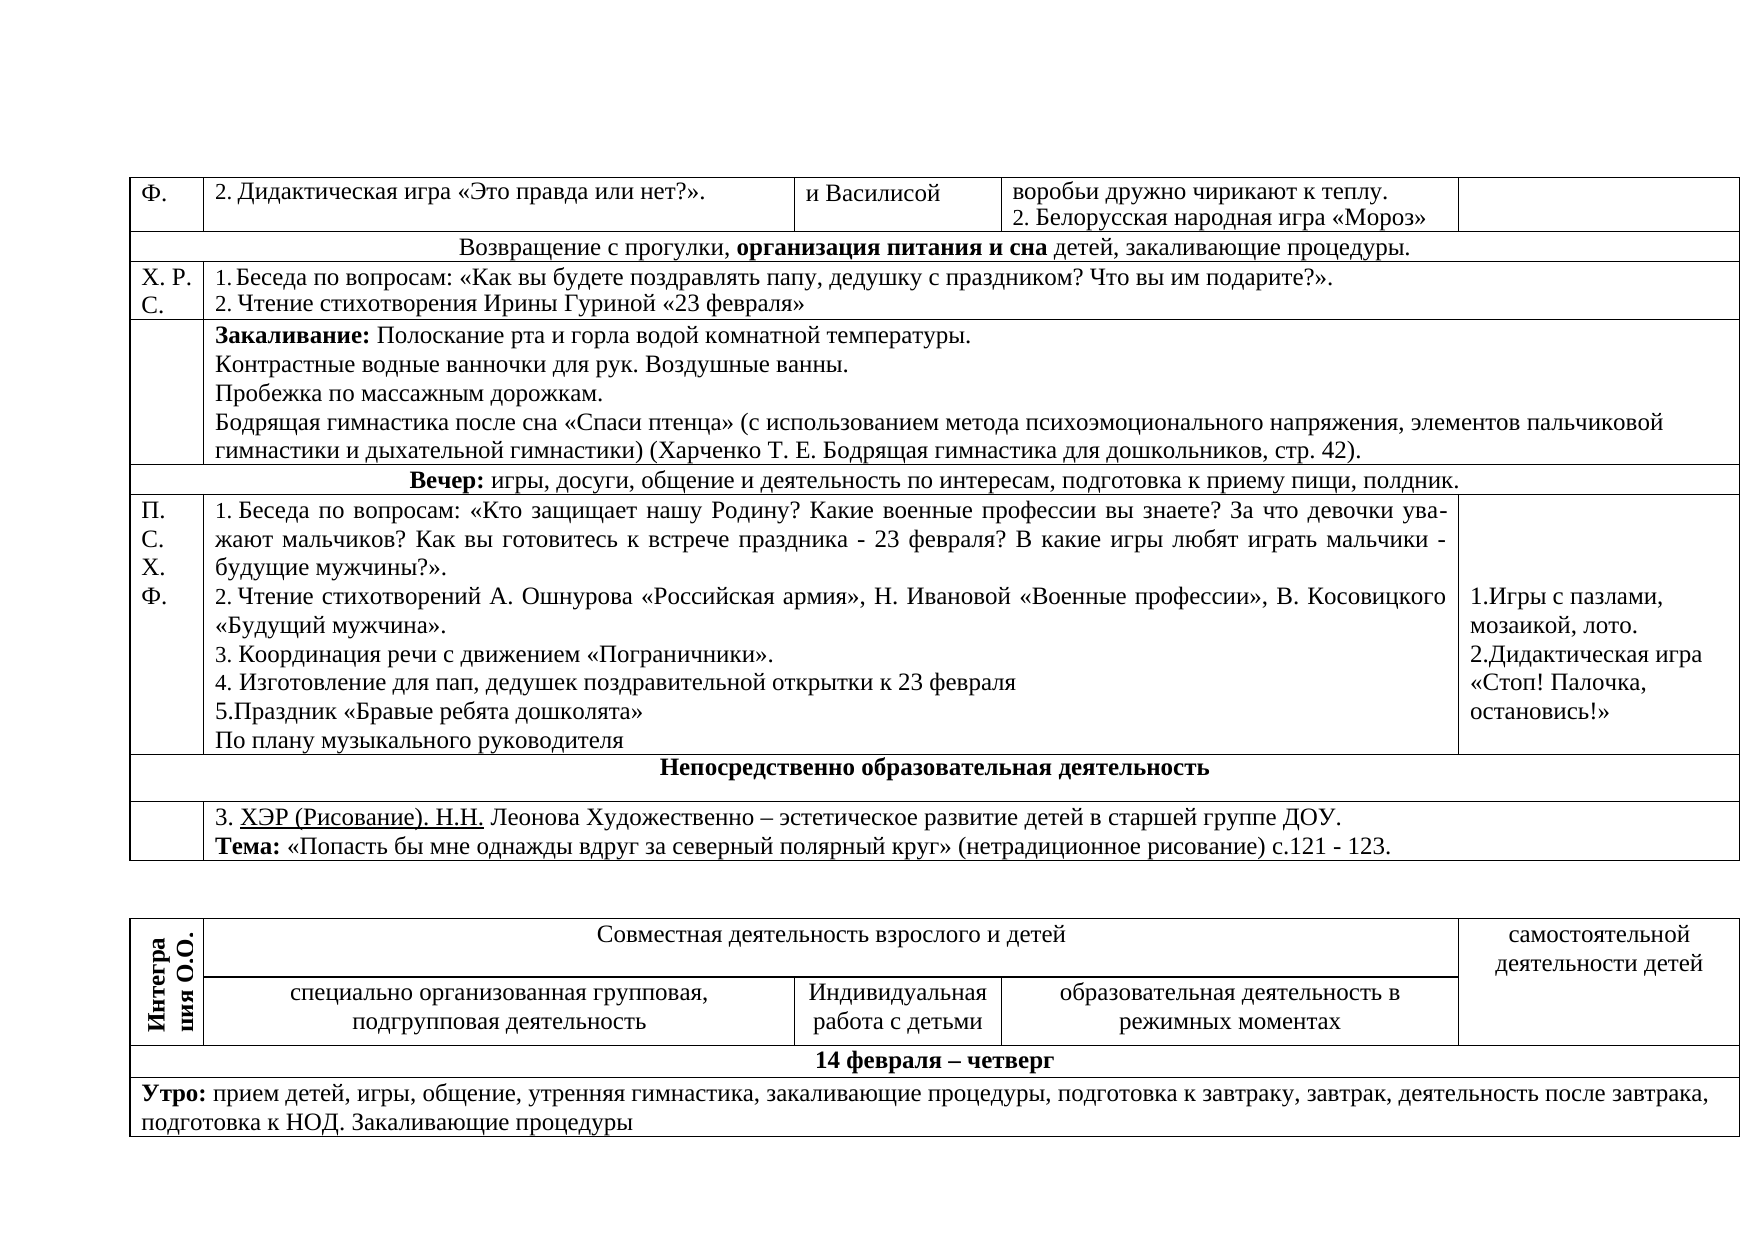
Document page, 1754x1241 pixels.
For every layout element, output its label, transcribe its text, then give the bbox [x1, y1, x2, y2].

table_header самостоятельной деятельности детей [1459, 919, 1739, 1044]
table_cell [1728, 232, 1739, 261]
table_cell Х. Р. С. [131, 262, 203, 319]
table_cell образовательная деятельность в режимных моментах [1002, 978, 1458, 1044]
table_cell Закаливание: Полоскание рта и горла водой комнатной температуры. Контрастные водные ванночки для рук. Воздушные ванны. Пробежка по массажным дорожкам. Бодрящая гимнастика после сна «Спаси птенца» (с использованием метода психоэмоционального напряжения, элементов пальчиковой гимнастики и дыхательной гимнастики) (Харченко Т. Е. Бодрящая гимнастика для дошкольников, стр. 42). [204, 320, 1739, 464]
table_cell 14 февраля – четверг [131, 1046, 1739, 1077]
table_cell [1459, 178, 1739, 231]
table_cell 1.Игры с пазлами, мозаикой, лото. 2.Дидактическая игра «Стоп! Палочка, остановись!» [1459, 495, 1739, 754]
table_cell Индивидуальная работа с детьми [795, 978, 1001, 1044]
table_header Совместная деятельность взрослого и детей [204, 919, 1458, 976]
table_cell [204, 178, 794, 231]
table_cell Вечер: игры, досуги, общение и деятельность по интересам, подготовка к приему пищи, полдник. [131, 465, 1739, 494]
table_header Интеграция О.О. [131, 919, 203, 1044]
table_cell Беседа по вопросам: «Как вы будете поздравлять папу, дедушку с праздником? Что вы им подарите?». Чтение стихотворения Ирины Гуриной «23 февраля» [204, 262, 1739, 319]
table_cell П. С. Х. Ф. [131, 495, 203, 754]
table_cell П. Р. С. Ф. [131, 178, 203, 231]
table_cell Непосредственно образовательная деятельность [131, 755, 1739, 801]
table_cell [131, 320, 203, 464]
table_cell 3. ХЭР (Рисование). Н.Н. Леонова Художественно – эстетическое развитие детей в старшей группе ДОУ. Тема: «Попасть бы мне однажды вдруг за северный полярный круг» (нетрадиционное рисование) с.121 - 123. [204, 802, 1739, 860]
table_cell Утро: прием детей, игры, общение, утренняя гимнастика, закаливающие процедуры, подготовка к завтраку, завтрак, деятельность после завтрака, подготовка к НОД. Закаливающие процедуры [131, 1078, 1739, 1136]
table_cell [1002, 178, 1458, 231]
table_cell специально организованная групповая, подгрупповая деятельность [204, 978, 794, 1044]
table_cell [795, 178, 1001, 231]
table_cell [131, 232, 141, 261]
table_cell [131, 802, 203, 860]
table_cell Беседа по вопросам: «Кто защищает нашу Родину? Какие военные профессии вы знаете? За что девочки уважают мальчиков? Как вы готовитесь к встрече праздника - 23 февраля? В какие игры любят играть мальчики - будущие мужчины?». Чтение стихотворений А. Ошнурова «Российская армия», Н. Ивановой «Военные профессии», В. Косовицкого «Будущий мужчина». Координация речи с движением «Пограничники». Изготовление для пап, дедушек поздравительной открытки к 23 февраля 5.Праздник «Бравые ребята дошколята» По плану музыкального руководителя [204, 495, 1458, 754]
